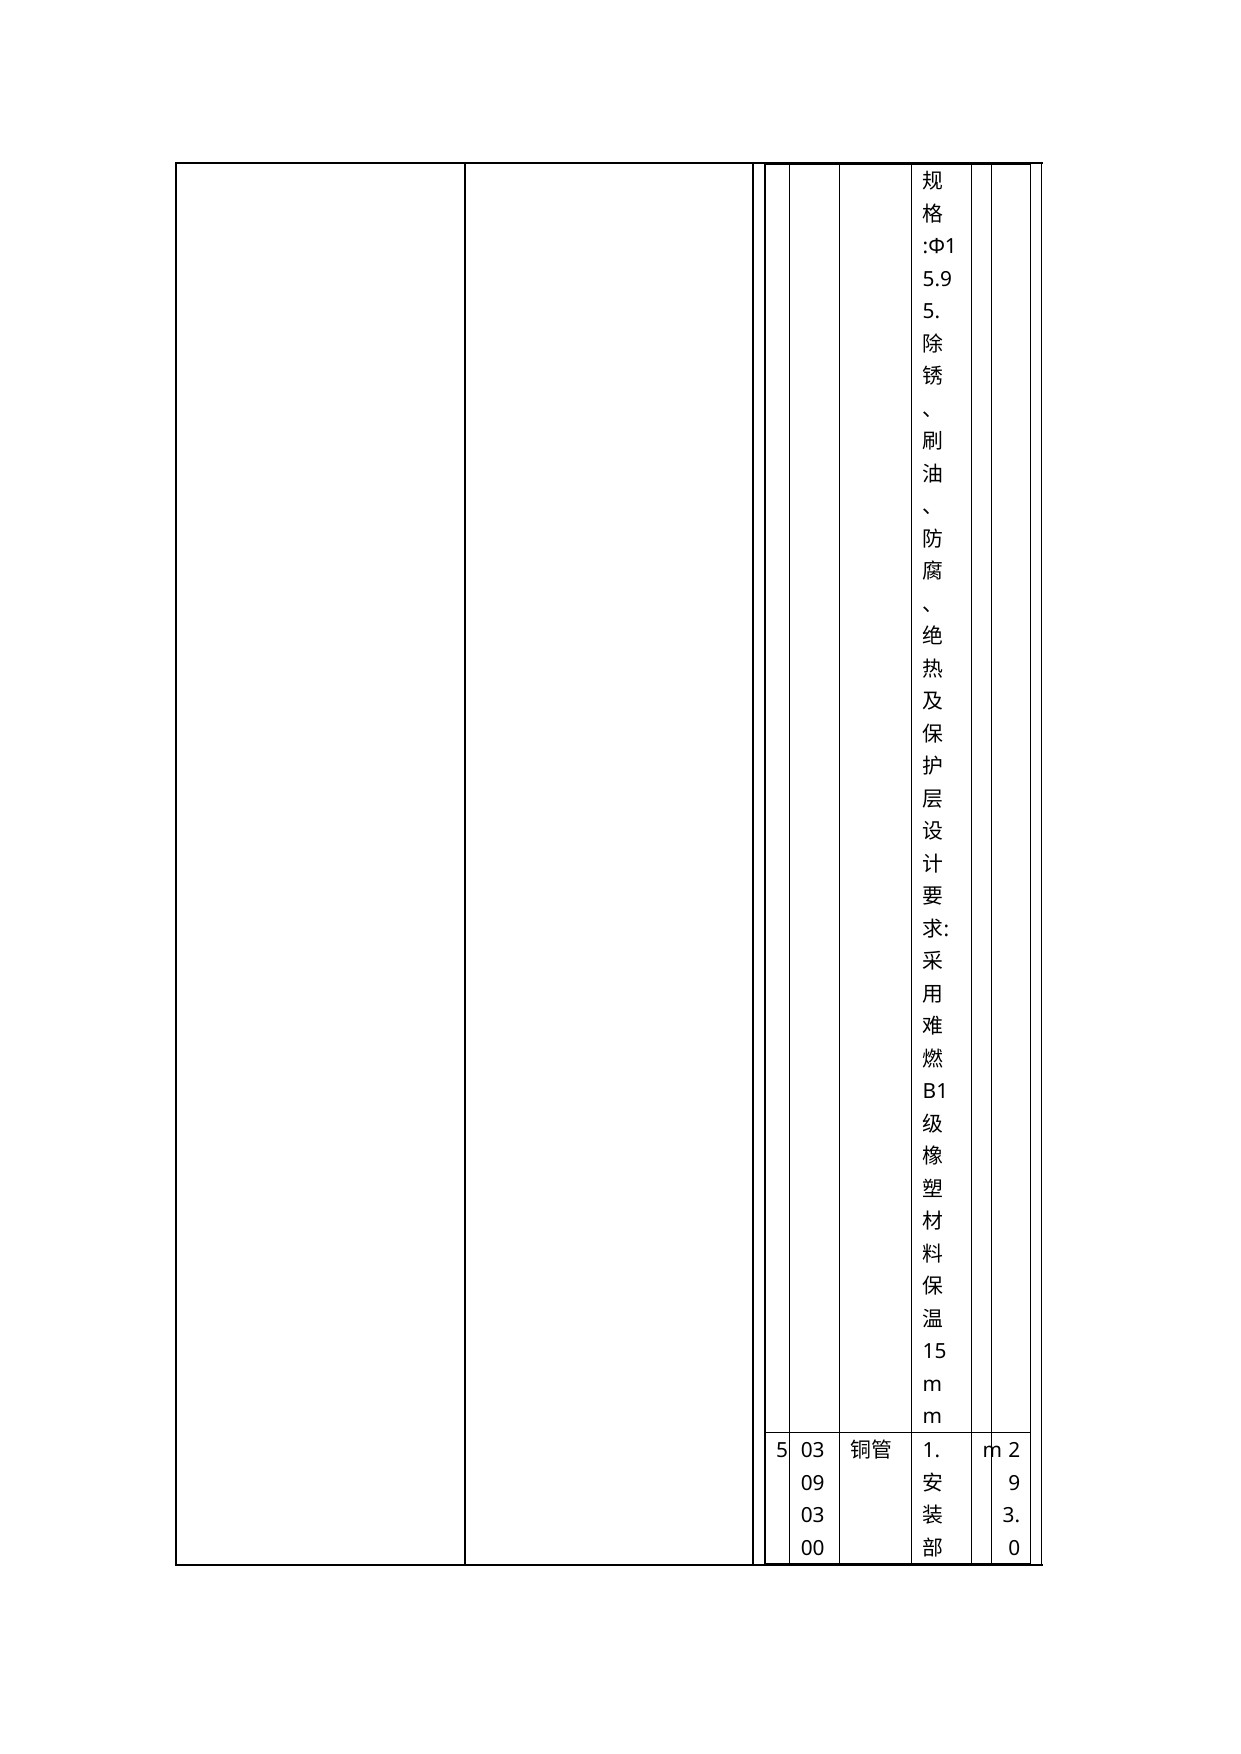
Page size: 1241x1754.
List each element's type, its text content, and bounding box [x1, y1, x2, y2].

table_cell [992, 165, 1030, 1432]
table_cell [972, 165, 991, 1432]
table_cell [790, 165, 839, 1432]
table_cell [790, 1433, 839, 1563]
table_cell 1 [177, 164, 464, 1564]
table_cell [992, 1433, 1030, 1563]
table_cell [912, 1433, 971, 1563]
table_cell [766, 1433, 789, 1563]
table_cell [840, 1433, 911, 1563]
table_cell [840, 165, 911, 1432]
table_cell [912, 165, 971, 1432]
table_cell [466, 164, 752, 1564]
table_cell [1031, 164, 1041, 1564]
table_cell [766, 165, 789, 1432]
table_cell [754, 164, 764, 1564]
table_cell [972, 1433, 991, 1563]
